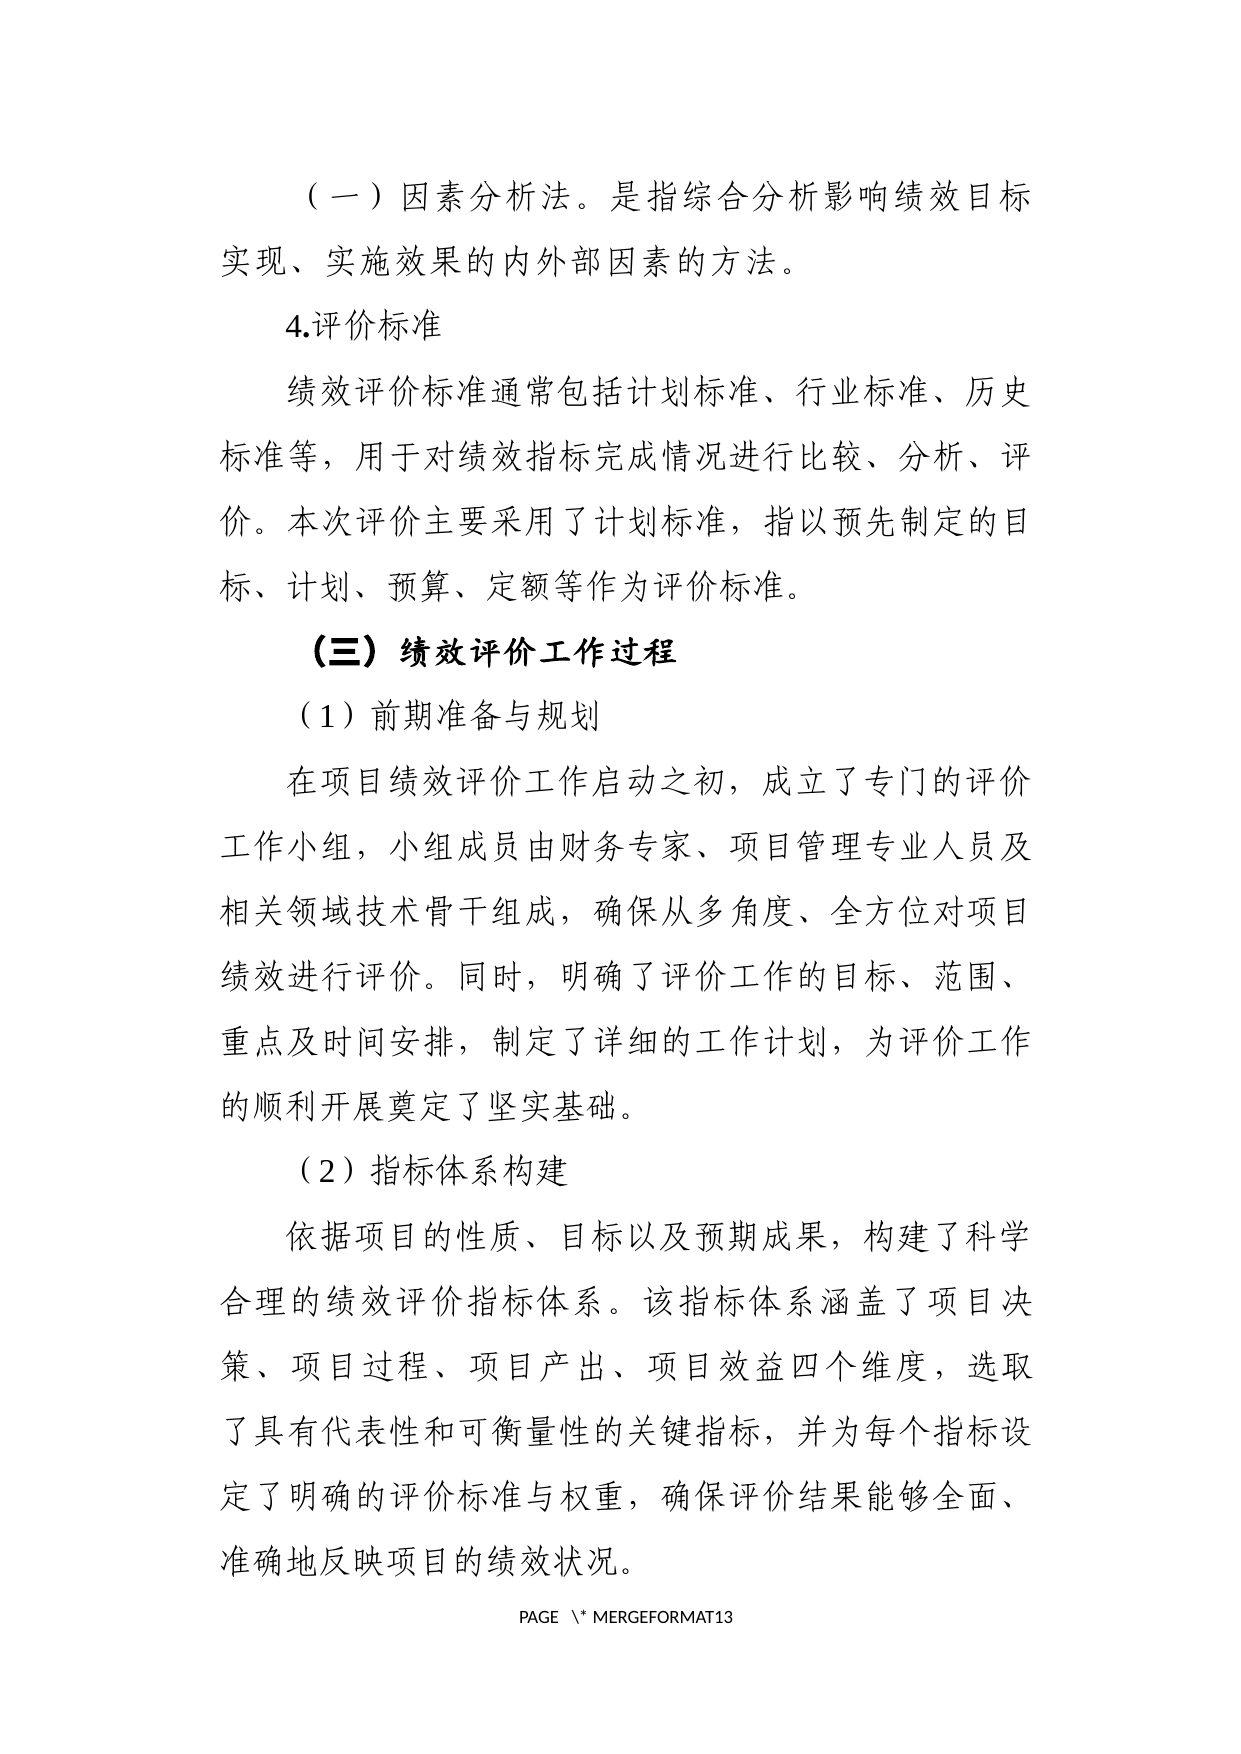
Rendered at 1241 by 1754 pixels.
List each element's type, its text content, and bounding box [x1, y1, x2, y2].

text （1）前期准备与规划 [218, 682, 1033, 747]
title 绩效评价工作过程 [218, 617, 1033, 682]
title 绩效评价标准通常包括计划标准、行业标准、历史标准等，用于对绩效指标完成情况进行比较、分析、评价。本次评价主要采用了计划标准，指以预先制定的目标、计划、预算、定额等作为评价标准。 [218, 357, 1033, 617]
text （2）指标体系构建 [218, 1137, 1033, 1202]
text 依据项目的性质、目标以及预期成果，构建了科学合理的绩效评价指标体系。该指标体系涵盖了项目决策、项目过程、项目产出、项目效益四个维度，选取了具有代表性和可衡量性的关键指标，并为每个指标设定了明确的评价标准与权重，确保评价结果能够全面、准确地反映项目的绩效状况。 [218, 1202, 1033, 1592]
text （一）因素分析法。是指综合分析影响绩效目标实现、实施效果的内外部因素的方法。 [218, 162, 1033, 292]
title 4.评价标准 [218, 292, 1033, 357]
text 在项目绩效评价工作启动之初，成立了专门的评价工作小组，小组成员由财务专家、项目管理专业人员及相关领域技术骨干组成，确保从多角度、全方位对项目绩效进行评价。同时，明确了评价工作的目标、范围、重点及时间安排，制定了详细的工作计划，为评价工作的顺利开展奠定了坚实基础。 [218, 747, 1033, 1137]
